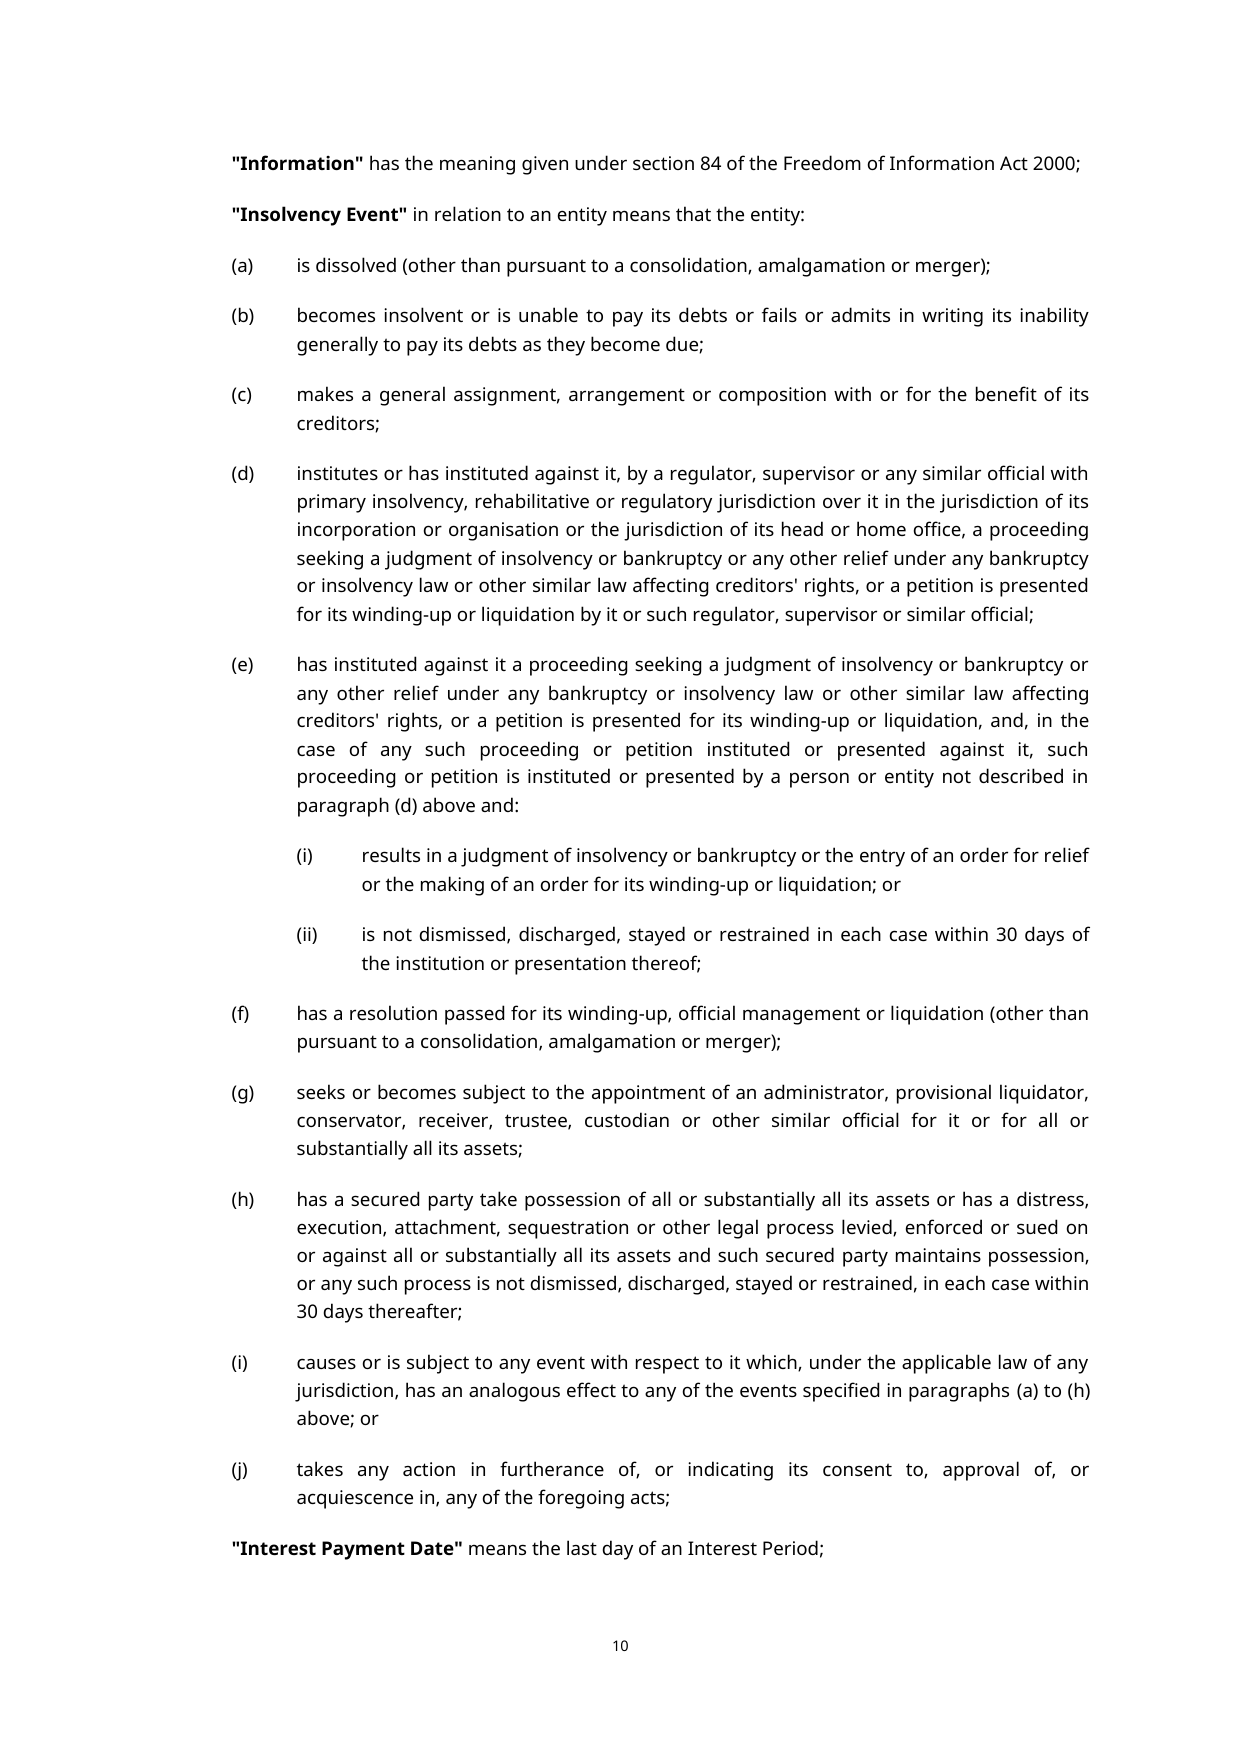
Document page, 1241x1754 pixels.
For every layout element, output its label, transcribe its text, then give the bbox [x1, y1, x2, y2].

text has instituted against it a proceeding seeking a judgment of insolvency or bankruptcy or any other relief under any bankruptcy or insolvency law or other similar law affecting creditors' rights, or a petition is presented for its winding-up or liquidation, and, in the case of any such proceeding or petition instituted or presented against it, such proceeding or petition is instituted or presented by a person or entity not described in paragraph ‎(d) above and: [231, 652, 1090, 817]
text "Interest Payment Date" means the last day of an Interest Period; [231, 1536, 1090, 1561]
text "Information" has the meaning given under section 84 of the Freedom of Information Act 2000; [231, 150, 1090, 176]
text has a resolution passed for its winding-up, official management or liquidation (other than pursuant to a consolidation, amalgamation or merger); [231, 1001, 1090, 1054]
text "Insolvency Event" in relation to an entity means that the entity: [231, 201, 1090, 226]
text seeks or becomes subject to the appointment of an administrator, provisional liquidator, conservator, receiver, trustee, custodian or other similar official for it or for all or substantially all its assets; [231, 1080, 1090, 1161]
text makes a general assignment, arrangement or composition with or for the benefit of its creditors; [231, 382, 1090, 435]
text causes or is subject to any event with respect to it which, under the applicable law of any jurisdiction, has an analogous effect to any of the events specified in paragraphs ‎(a) to ‎(h) above; or [231, 1350, 1090, 1431]
text takes any action in furtherance of, or indicating its consent to, approval of, or acquiescence in, any of the foregoing acts; [231, 1457, 1090, 1510]
text is not dismissed, discharged, stayed or restrained in each case within 30 days of the institution or presentation thereof; [296, 922, 1090, 975]
text has a secured party take possession of all or substantially all its assets or has a distress, execution, attachment, sequestration or other legal process levied, enforced or sued on or against all or substantially all its assets and such secured party maintains possession, or any such process is not dismissed, discharged, stayed or restrained, in each case within 30 days thereafter; [231, 1187, 1090, 1324]
text results in a judgment of insolvency or bankruptcy or the entry of an order for relief or the making of an order for its winding-up or liquidation; or [296, 843, 1090, 896]
text is dissolved (other than pursuant to a consolidation, amalgamation or merger); [231, 252, 1090, 277]
text institutes or has instituted against it, by a regulator, supervisor or any similar official with primary insolvency, rehabilitative or regulatory jurisdiction over it in the jurisdiction of its incorporation or organisation or the jurisdiction of its head or home office, a proceeding seeking a judgment of insolvency or bankruptcy or any other relief under any bankruptcy or insolvency law or other similar law affecting creditors' rights, or a petition is presented for its winding-up or liquidation by it or such regulator, supervisor or similar official; [231, 461, 1090, 626]
text becomes insolvent or is unable to pay its debts or fails or admits in writing its inability generally to pay its debts as they become due; [231, 303, 1090, 356]
